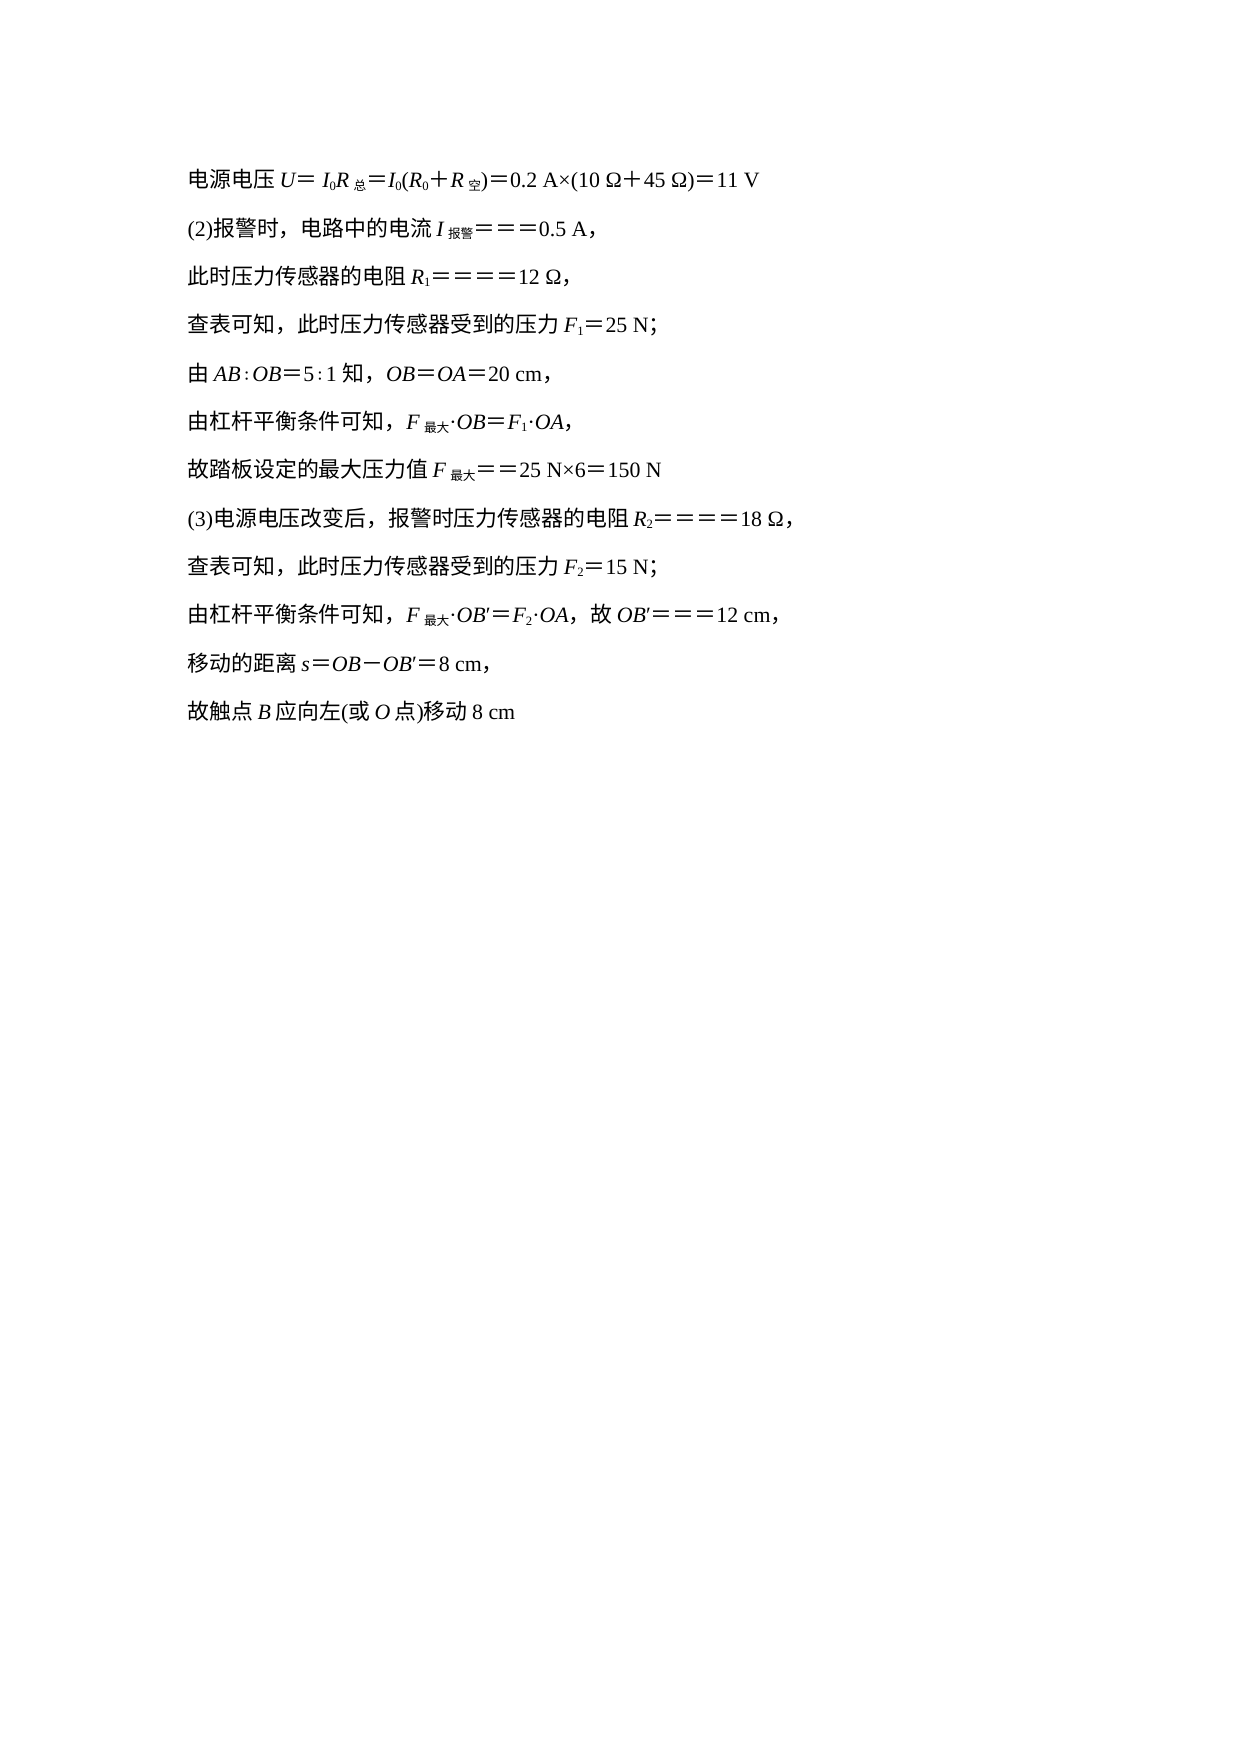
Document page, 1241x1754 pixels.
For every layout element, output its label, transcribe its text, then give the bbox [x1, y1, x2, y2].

text 电源电压U＝ I0R总＝I0(R0＋R空)＝0.2 A×(10 Ω＋45 Ω)＝11 V [187, 162, 1053, 194]
text 由杠杆平衡条件可知，F最大·OB′＝F2·OA，故OB′＝＝＝12 cm， [187, 597, 1053, 629]
text 此时压力传感器的电阻R1＝＝＝＝12 Ω， [187, 259, 1053, 291]
text 故触点B应向左(或O点)移动8 cm [187, 694, 1053, 726]
text 查表可知，此时压力传感器受到的压力F2＝15 N； [187, 549, 1053, 581]
text 由AB∶OB＝5∶1 知，OB＝OA＝20 cm， [187, 355, 1053, 388]
text (2)报警时，电路中的电流I报警＝＝＝0.5 A， [187, 210, 1053, 243]
text (3)电源电压改变后，报警时压力传感器的电阻R2＝＝＝＝18 Ω， [187, 500, 1053, 533]
text 故踏板设定的最大压力值F最大＝＝25 N×6＝150 N [187, 452, 1053, 484]
text 由杠杆平衡条件可知，F最大·OB＝F1·OA， [187, 404, 1053, 436]
text 移动的距离s＝OB－OB′＝8 cm， [187, 645, 1053, 678]
text 查表可知，此时压力传感器受到的压力F1＝25 N； [187, 307, 1053, 339]
